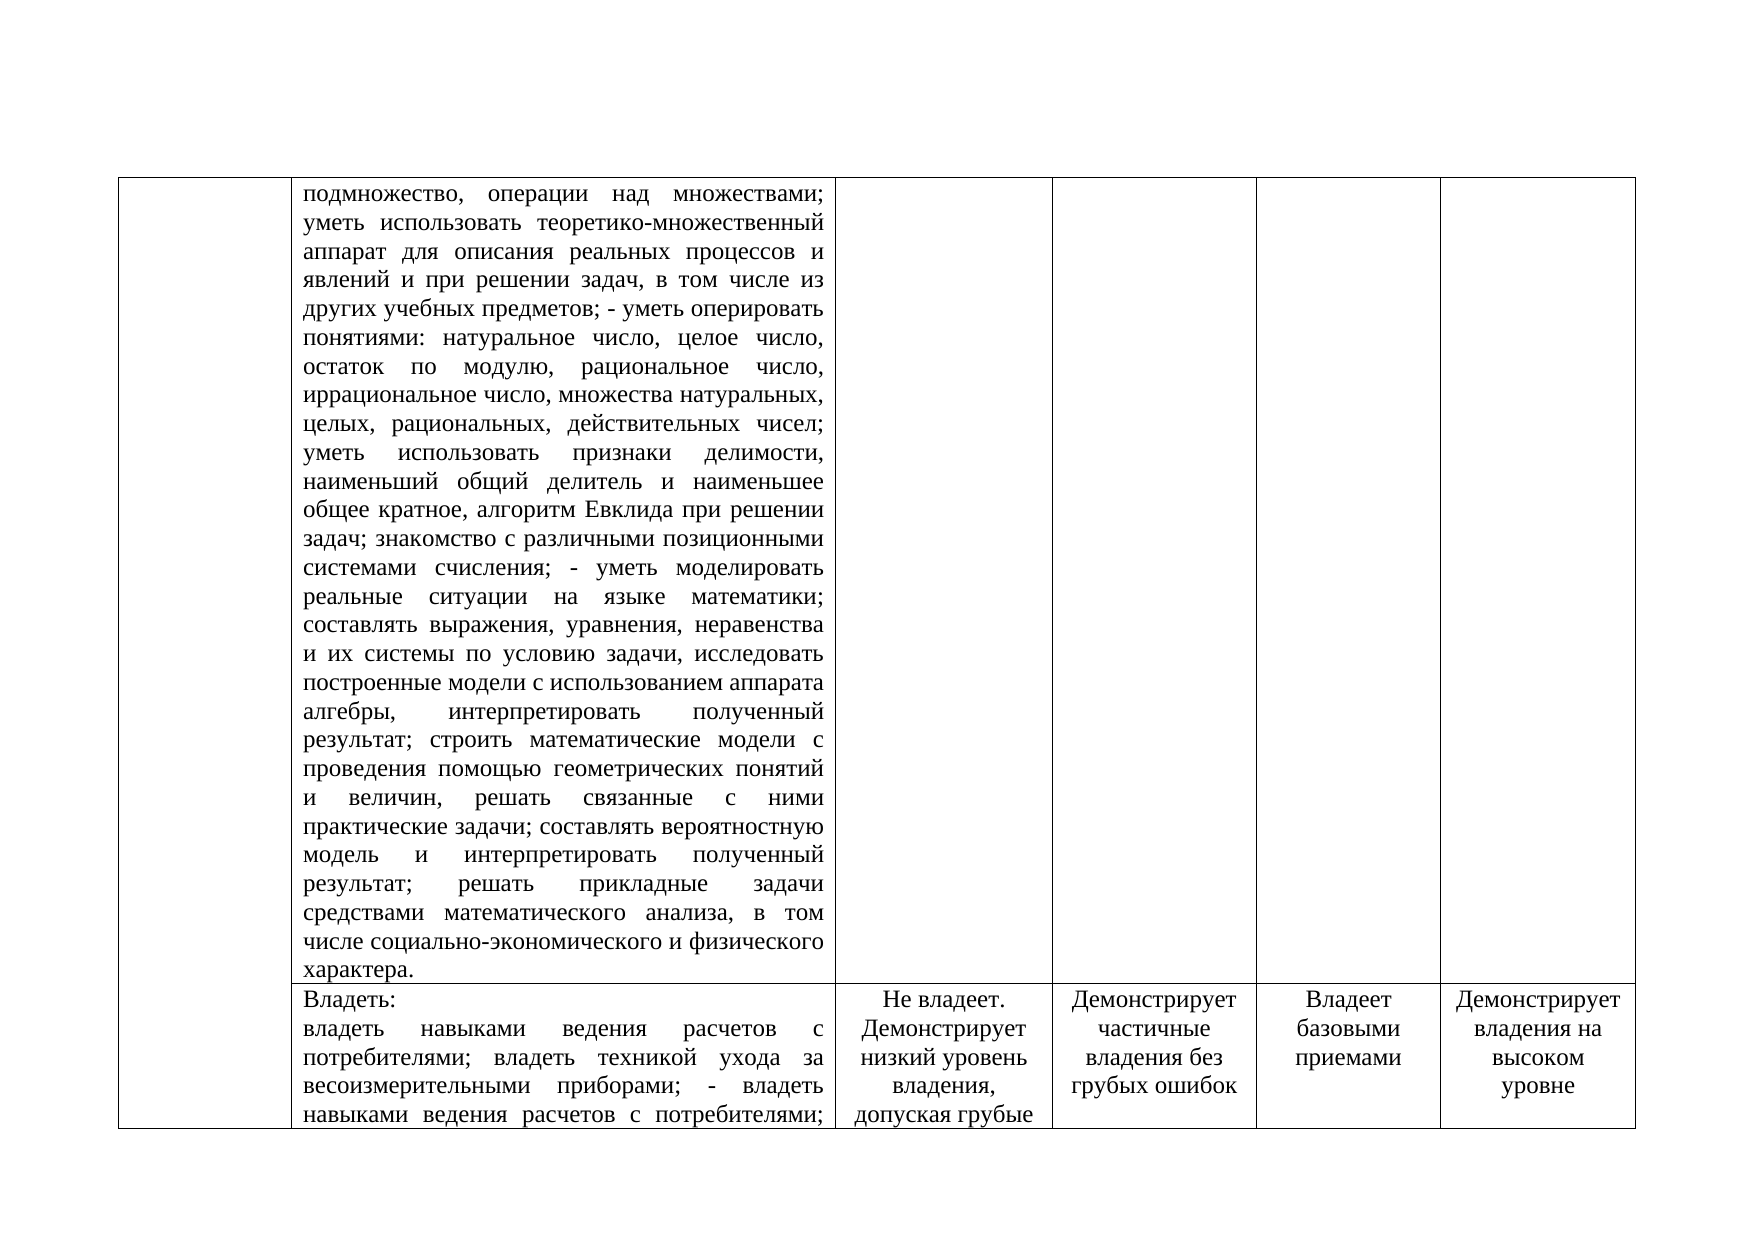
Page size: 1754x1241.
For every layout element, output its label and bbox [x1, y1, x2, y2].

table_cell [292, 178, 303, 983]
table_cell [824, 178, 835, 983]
table_cell [1441, 178, 1635, 983]
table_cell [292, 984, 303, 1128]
table_cell [836, 178, 1052, 983]
table_cell [1053, 178, 1256, 983]
table_cell [1257, 984, 1440, 1128]
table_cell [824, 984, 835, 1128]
table_cell [1441, 984, 1635, 1128]
table_cell [836, 984, 1052, 1128]
table_cell [1257, 178, 1440, 983]
table_cell [1053, 984, 1256, 1128]
